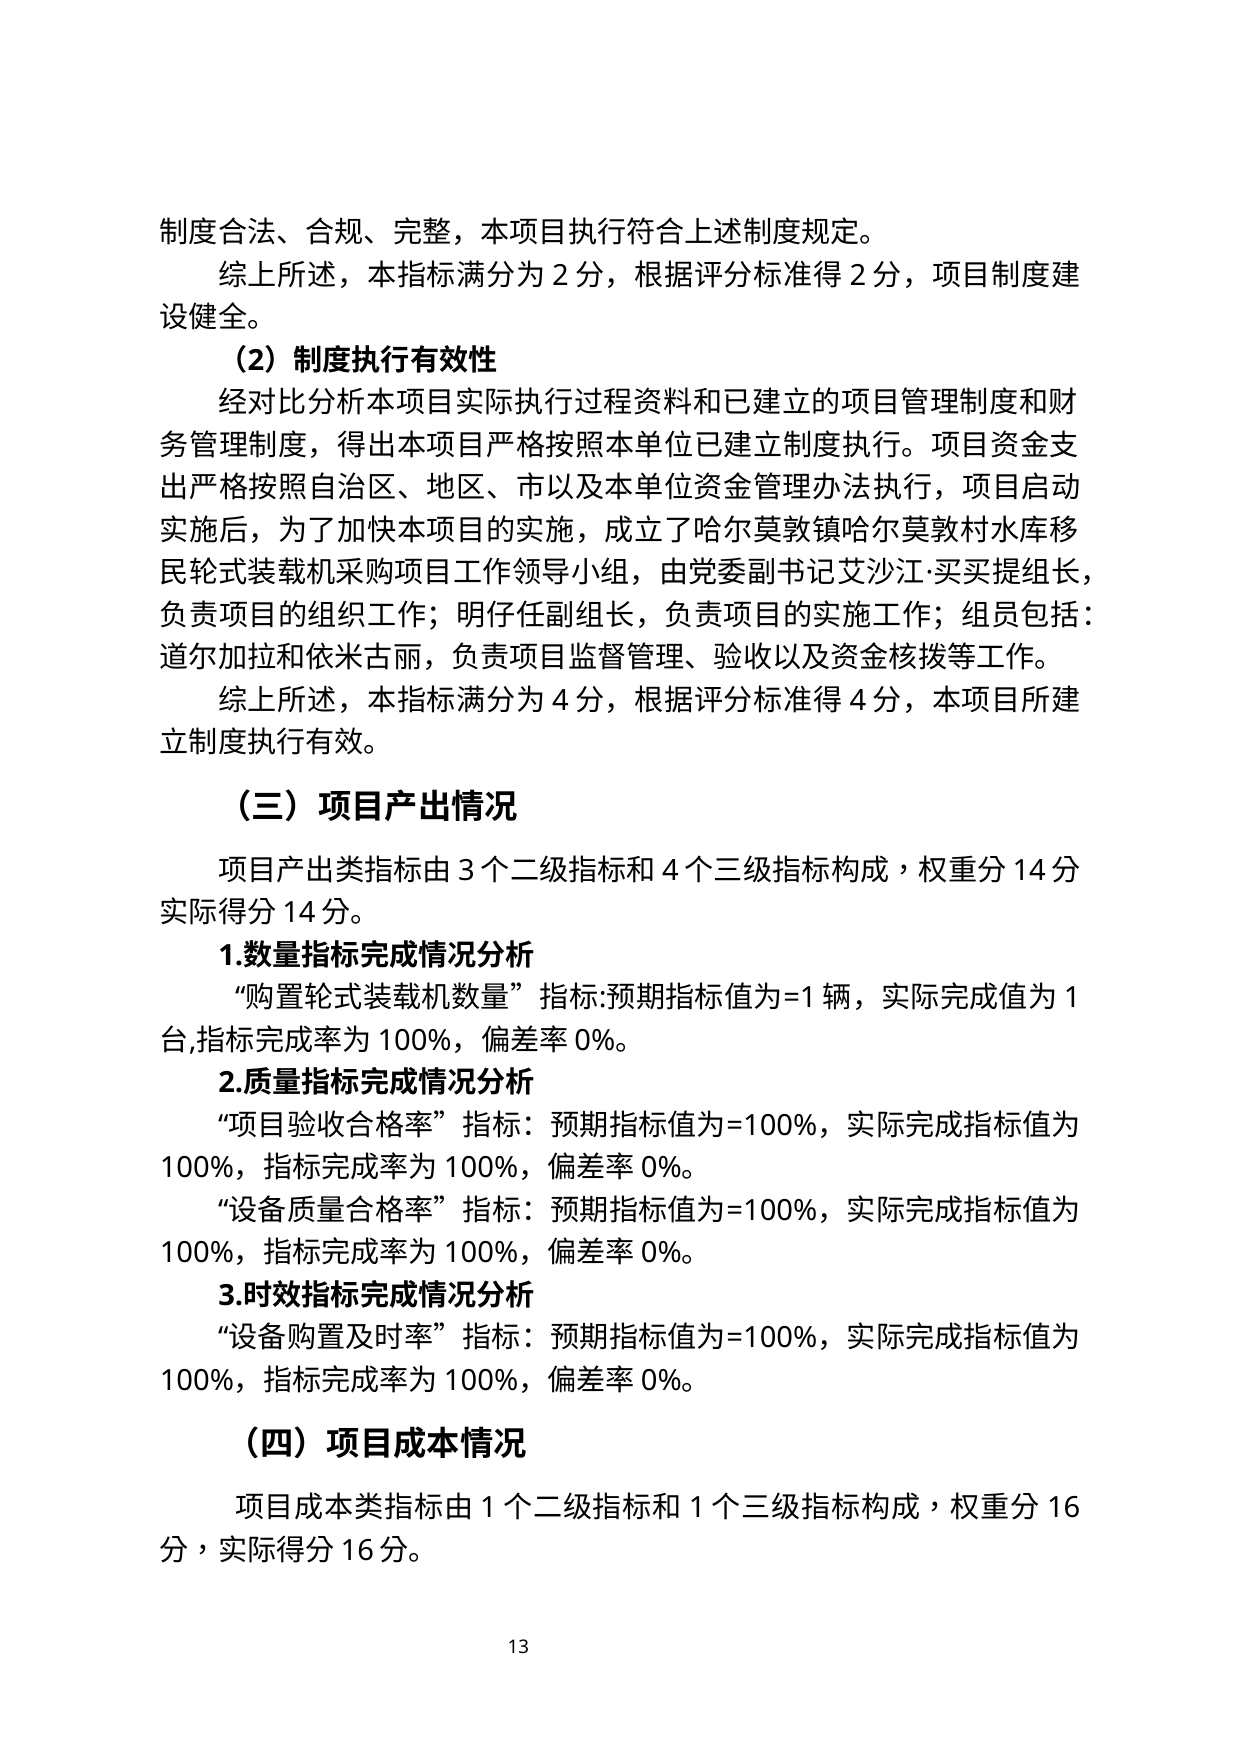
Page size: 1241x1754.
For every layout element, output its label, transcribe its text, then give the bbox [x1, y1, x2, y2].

subtitle 3.时效指标完成情况分析 [159, 1271, 1081, 1314]
subtitle （四）项目成本情况 [159, 1399, 1081, 1484]
text 经对比分析本项目实际执行过程资料和已建立的项目管理制度和财务管理制度，得出本项目严格按照本单位已建立制度执行。项目资金支出严格按照自治区、地区、市以及本单位资金管理办法执行，项目启动实施后，为了加快本项目的实施，成立了哈尔莫敦镇哈尔莫敦村水库移民轮式装载机采购项目工作领导小组，由党委副书记艾沙江·买买提组长，负责项目的组织工作；明仔任副组长，负责项目的实施工作；组员包括：道尔加拉和依米古丽，负责项目监督管理、验收以及资金核拨等工作。 [159, 379, 1081, 676]
text 项目产出类指标由3个二级指标和4个三级指标构成，权重分14分，实际得分14分。 [159, 846, 1081, 931]
text 综上所述，本指标满分为2分，根据评分标准得2分，项目制度建设健全。 [159, 251, 1081, 336]
text “设备质量合格率”指标：预期指标值为=100%，实际完成指标值为100%，指标完成率为100%，偏差率0%。 [159, 1186, 1081, 1271]
text “购置轮式装载机数量”指标:预期指标值为=1辆，实际完成值为1台,指标完成率为100%，偏差率0%。 [159, 974, 1081, 1059]
text “项目验收合格率”指标：预期指标值为=100%，实际完成指标值为100%，指标完成率为100%，偏差率0%。 [159, 1101, 1081, 1186]
subtitle 1.数量指标完成情况分析 [159, 931, 1081, 974]
text 项目成本类指标由1个二级指标和1个三级指标构成，权重分16分，实际得分16分。 [159, 1484, 1081, 1569]
text 综上所述，本指标满分为4分，根据评分标准得4分，本项目所建立制度执行有效。 [159, 676, 1081, 761]
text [159, 209, 1081, 251]
text （2）制度执行有效性 [159, 336, 1081, 379]
subtitle 2.质量指标完成情况分析 [159, 1059, 1081, 1101]
text “设备购置及时率”指标：预期指标值为=100%，实际完成指标值为100%，指标完成率为100%，偏差率0%。 [159, 1314, 1081, 1399]
subtitle （三）项目产出情况 [218, 761, 1081, 846]
